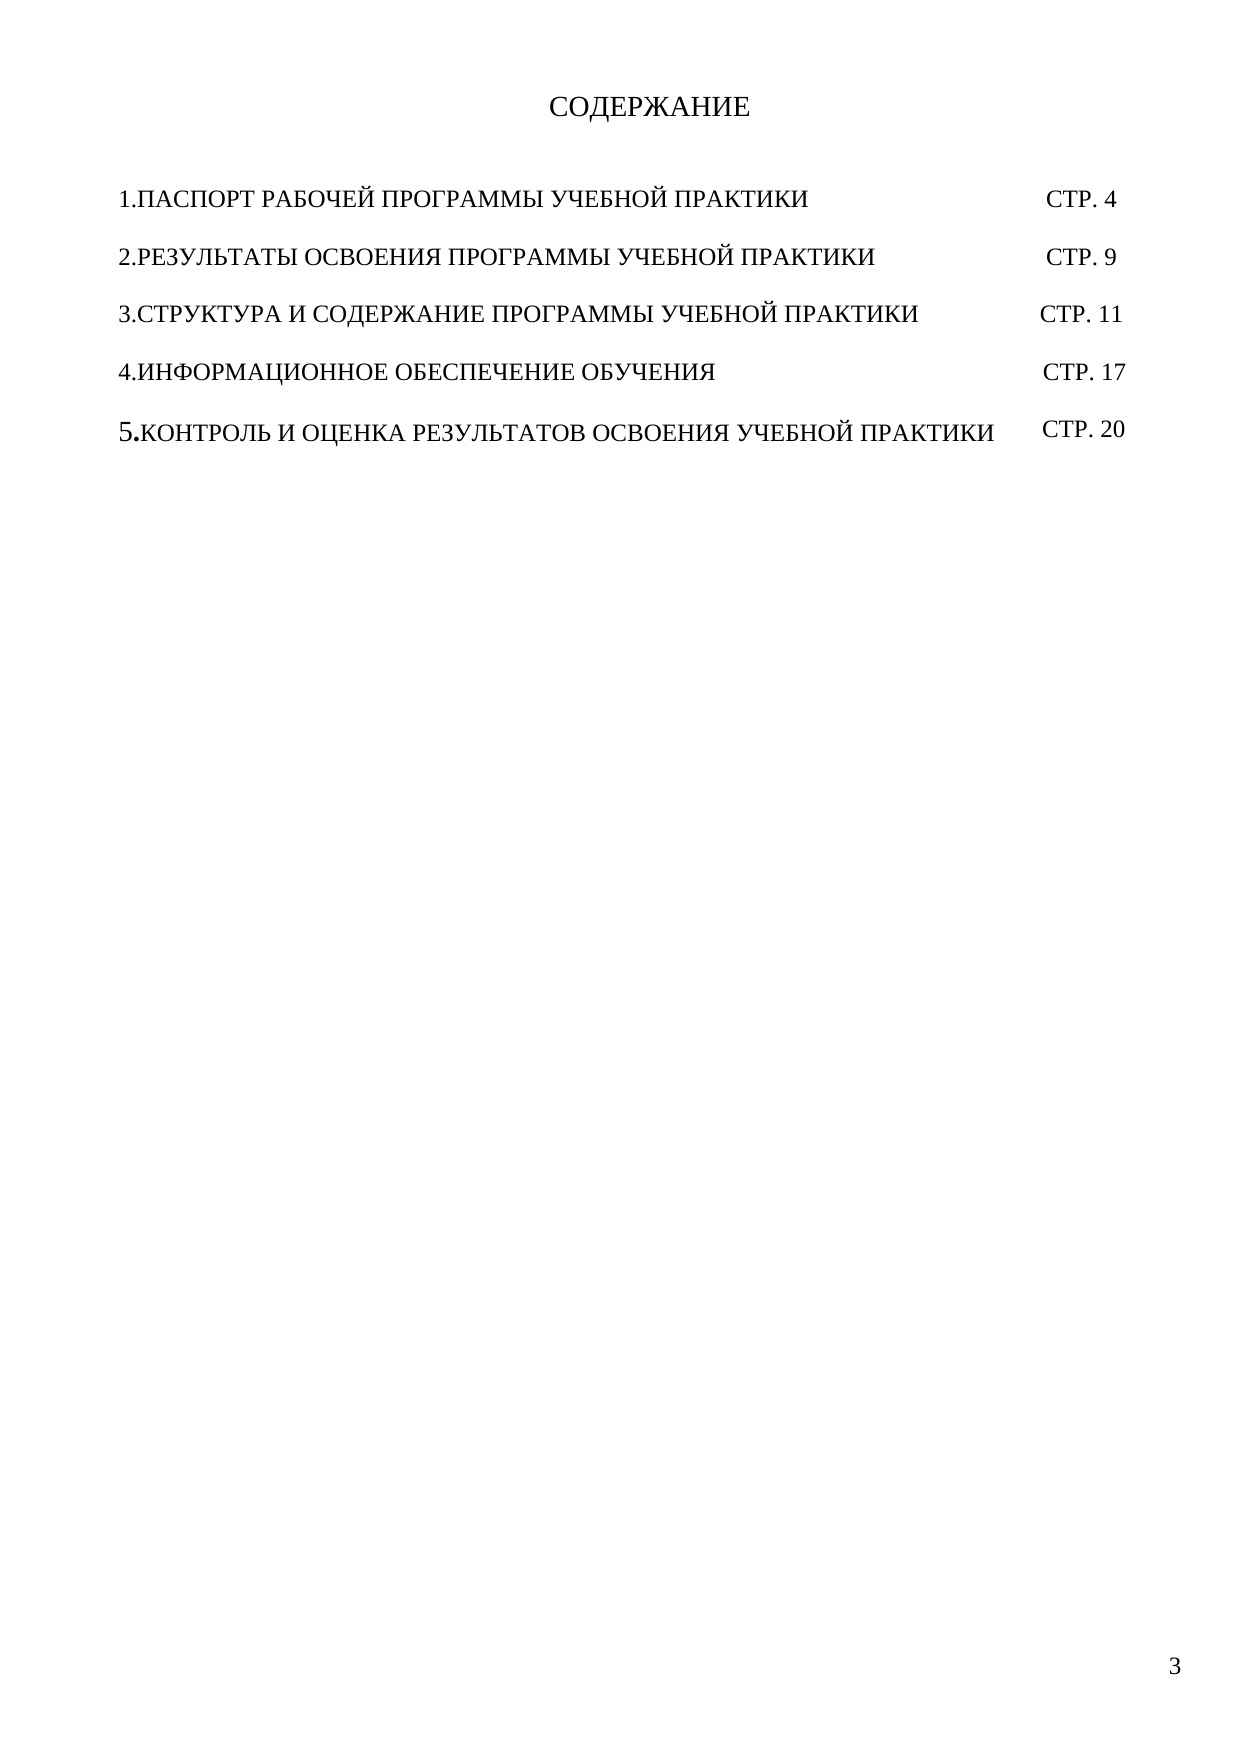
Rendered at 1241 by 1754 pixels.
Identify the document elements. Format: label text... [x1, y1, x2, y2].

table_header стр. 4 стр. 9 СТР. 11 СТР. 17 стр. 20 [1018, 156, 1144, 702]
table_header 1.ПАСПОРТ РАБОЧЕЙ ПРОГРАММЫ УЧЕБНОЙ ПРАКТИКИ 2.РЕЗУЛЬТАТЫ ОСВОЕНИЯ ПРОГРАММЫ УЧЕБНОЙ ПРАКТИКИ 3.СТРУКТУРА И СОДЕРЖАНИЕ ПРОГРАММЫ УЧЕБНОЙ ПРАКТИКИ 4.ИНФОРМАЦИОННОЕ ОБЕСПЕЧЕНИЕ ОБУЧЕНИЯ 5.Контроль и оценка результатов освоения УЧЕБНОЙ ПРАКТИКИ [107, 156, 1018, 702]
text Содержание [118, 89, 1181, 122]
